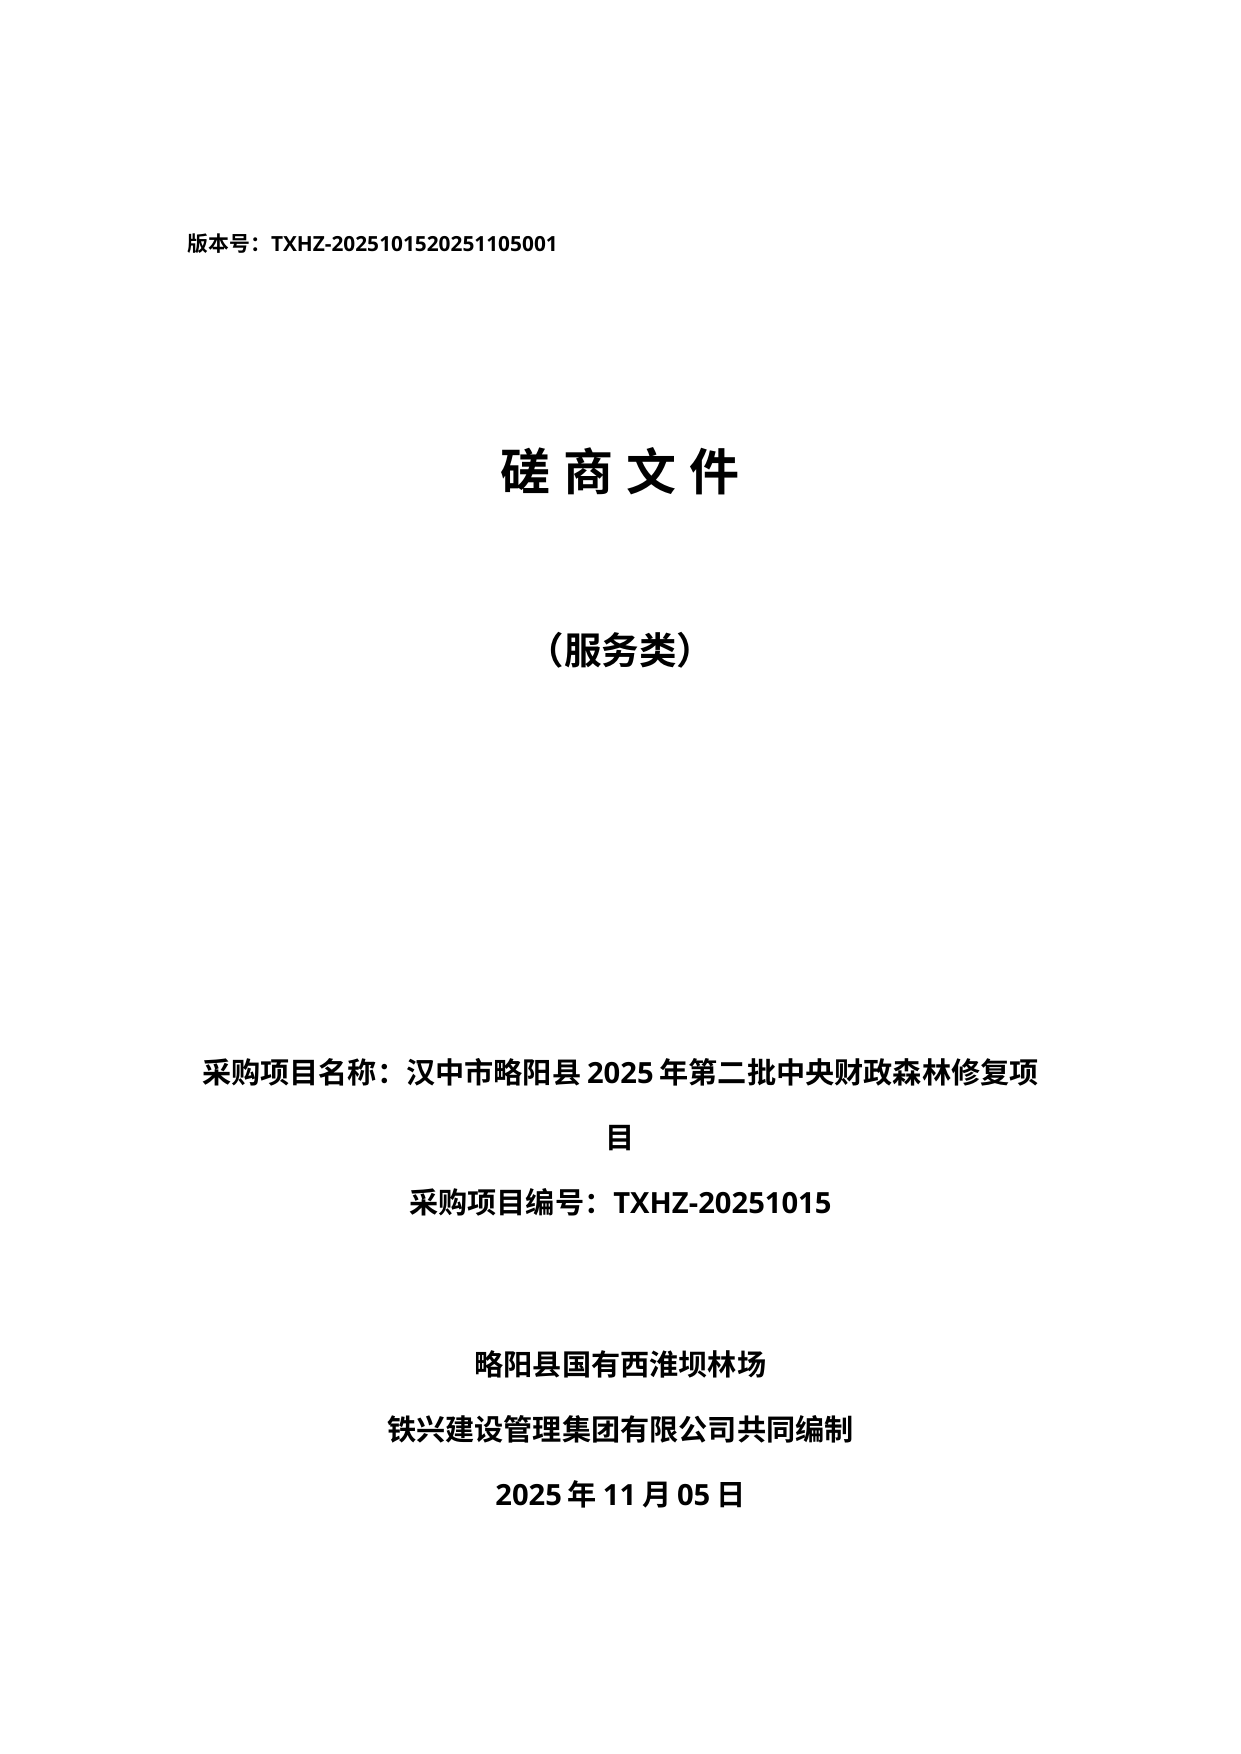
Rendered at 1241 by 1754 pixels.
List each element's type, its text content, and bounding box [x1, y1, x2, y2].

text 采购项目名称：汉中市略阳县2025年第二批中央财政森林修复项目 [187, 1039, 1053, 1169]
text （服务类） [187, 617, 1053, 1039]
text 铁兴建设管理集团有限公司共同编制 [187, 1397, 1053, 1462]
text 磋 商 文 件 [187, 422, 1053, 617]
text 版本号：TXHZ-2025101520251105001 [187, 227, 1053, 422]
text 采购项目编号：TXHZ-20251015 [187, 1169, 1053, 1332]
text 2025年11月05日 [187, 1462, 1053, 1527]
text 略阳县国有西淮坝林场 [187, 1332, 1053, 1397]
